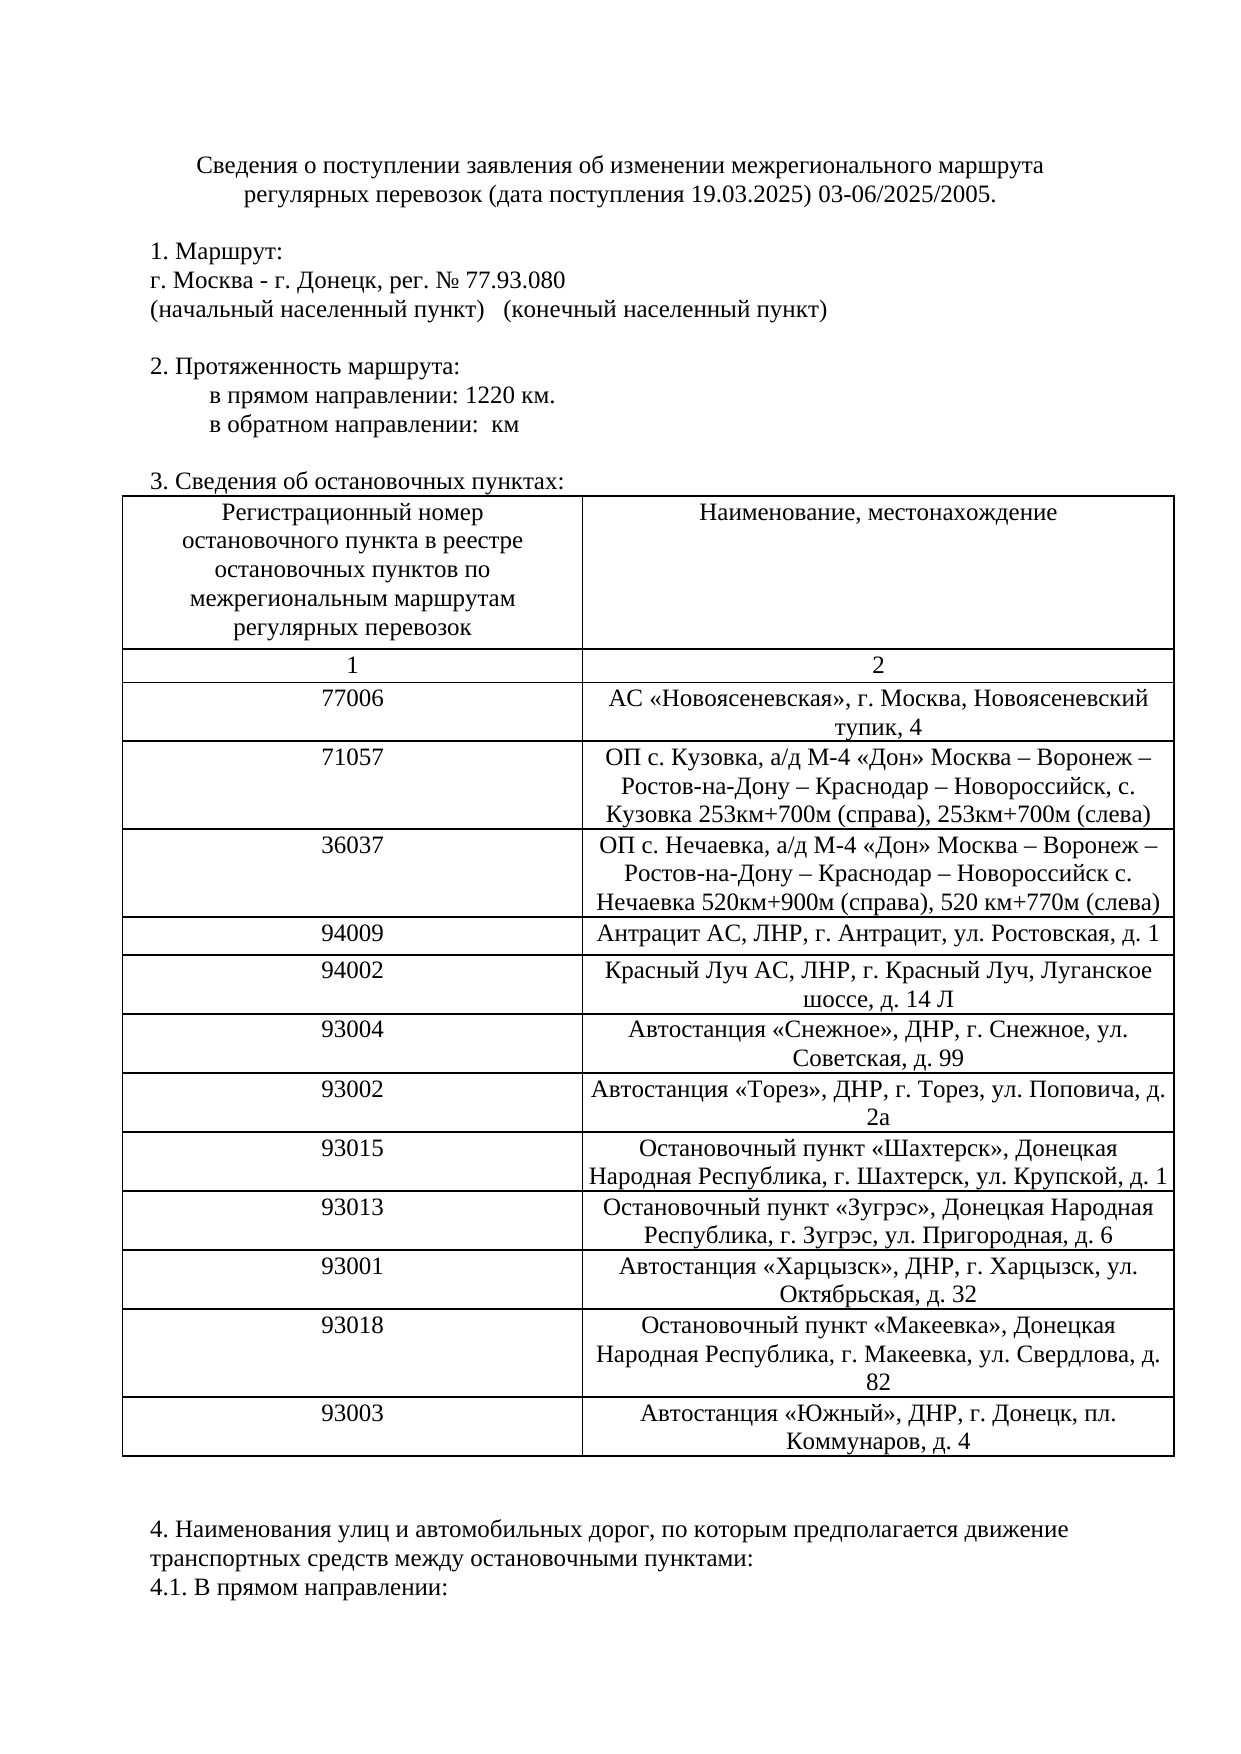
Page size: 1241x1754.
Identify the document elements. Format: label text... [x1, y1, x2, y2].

text 3. Сведения об остановочных пунктах: [150, 466, 1090, 495]
table_header Наименование, местонахождение [583, 497, 1173, 648]
table_cell Автостанция «Снежное», ДНР, г. Снежное, ул. Советская, д. 99 [583, 1015, 1173, 1072]
text 4. Наименования улиц и автомобильных дорог, по которым предполагается движение транспортных средств между остановочными пунктами: [150, 1514, 1090, 1572]
table_cell 93003 [123, 1398, 582, 1455]
text 1. Маршрут: [150, 236, 1090, 265]
table_cell Автостанция «Харцызск», ДНР, г. Харцызск, ул. Октябрьская, д. 32 [583, 1251, 1173, 1308]
table_cell 93001 [123, 1251, 582, 1308]
table_cell 93015 [123, 1133, 582, 1190]
text Сведения о поступлении заявления об изменении межрегионального маршрута регулярных перевозок (дата поступления 19.03.2025) 03-06/2025/2005. [150, 150, 1090, 207]
table_cell 71057 [123, 742, 582, 828]
text г. Москва - г. Донецк, рег. № 77.93.080 [150, 265, 1090, 294]
text 2. Протяженность маршрута: [150, 351, 1090, 380]
table_cell Остановочный пункт «Макеевка», Донецкая Народная Республика, г. Макеевка, ул. Свердлова, д. 82 [583, 1310, 1173, 1396]
table_cell Автостанция «Торез», ДНР, г. Торез, ул. Поповича, д. 2а [583, 1074, 1173, 1131]
table_cell Автостанция «Южный», ДНР, г. Донецк, пл. Коммунаров, д. 4 [583, 1398, 1173, 1455]
table_cell 94002 [123, 956, 582, 1013]
text (начальный населенный пункт) (конечный населенный пункт) [150, 294, 1090, 322]
table_cell 77006 [123, 683, 582, 740]
table_cell ОП с. Нечаевка, а/д М-4 «Дон» Москва – Воронеж – Ростов-на-Дону – Краснодар – Новороссийск с. Нечаевка 520км+900м (справа), 520 км+770м (слева) [583, 830, 1173, 916]
table_cell 1 [123, 650, 582, 681]
table_cell Остановочный пункт «Шахтерск», Донецкая Народная Республика, г. Шахтерск, ул. Крупской, д. 1 [583, 1133, 1173, 1190]
table_cell ОП с. Кузовка, а/д М-4 «Дон» Москва – Воронеж – Ростов-на-Дону – Краснодар – Новороссийск, с. Кузовка 253км+700м (справа), 253км+700м (слева) [583, 742, 1173, 828]
table_cell 2 [583, 650, 1173, 681]
table_cell Антрацит АС, ЛНР, г. Антрацит, ул. Ростовская, д. 1 [583, 918, 1173, 954]
table_header Регистрационный номер остановочного пункта в реестре остановочных пунктов по межрегиональным маршрутам регулярных перевозок [123, 497, 582, 648]
table_cell 93013 [123, 1192, 582, 1249]
text в прямом направлении: 1220 км. [150, 380, 1090, 409]
table_cell 93004 [123, 1015, 582, 1072]
table_cell 93018 [123, 1310, 582, 1396]
text 4.1. В прямом направлении: [150, 1572, 1090, 1601]
table_cell 94009 [123, 918, 582, 954]
table_cell АС «Новоясеневская», г. Москва, Новоясеневский тупик, 4 [583, 683, 1173, 740]
table_cell 36037 [123, 830, 582, 916]
text в обратном направлении: км [150, 409, 1090, 437]
table_cell Красный Луч АС, ЛНР, г. Красный Луч, Луганское шоссе, д. 14 Л [583, 956, 1173, 1013]
table_cell 93002 [123, 1074, 582, 1131]
table_cell Остановочный пункт «Зугрэс», Донецкая Народная Республика, г. Зугрэс, ул. Пригородная, д. 6 [583, 1192, 1173, 1249]
